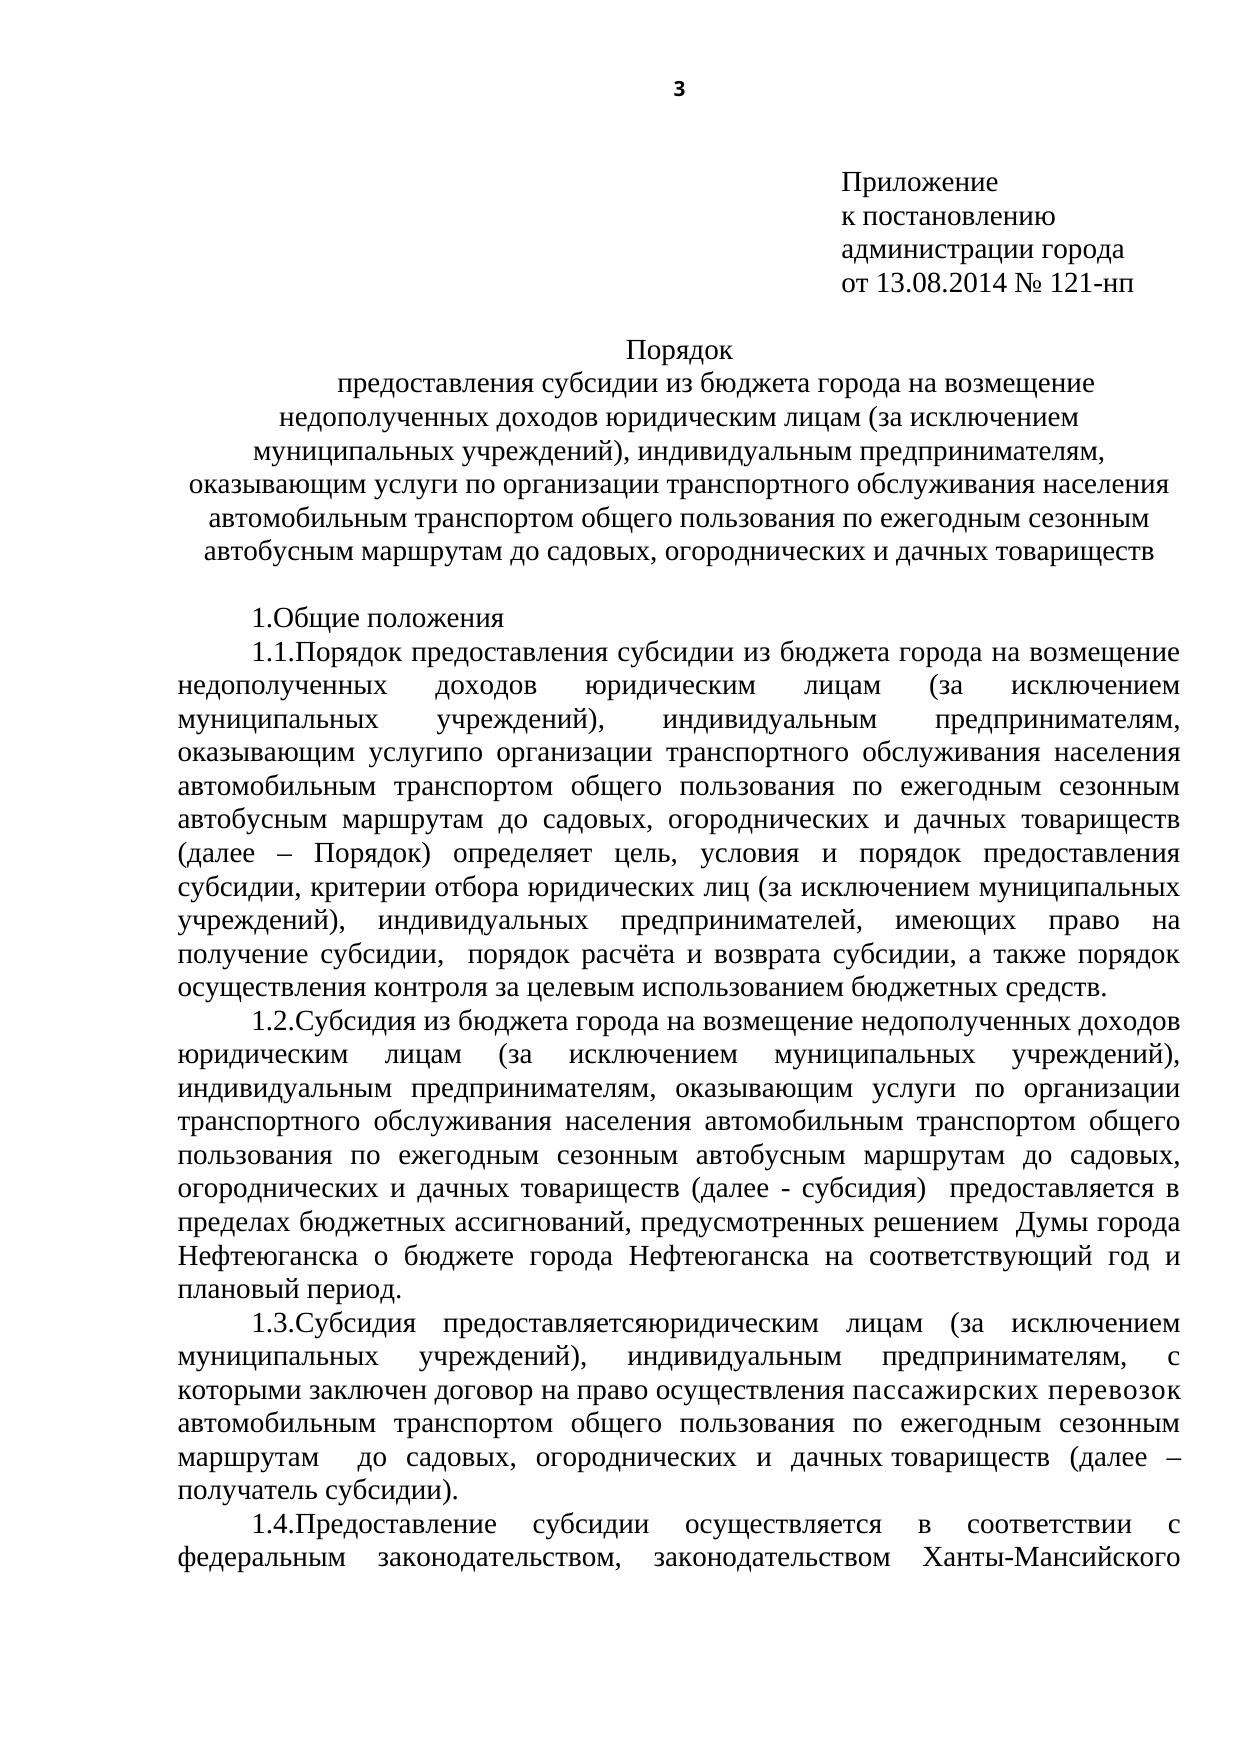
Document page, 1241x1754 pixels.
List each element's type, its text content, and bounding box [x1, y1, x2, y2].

text Приложение [767, 164, 1181, 198]
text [177, 1506, 1181, 1573]
text Порядок [177, 332, 1181, 366]
text от 13.08.2014 № 121-нп [177, 265, 1181, 298]
text к постановлению администрации города [841, 198, 1181, 265]
text предоставления субсидии из бюджета города на возмещение недополученных доходов юридическим лицам (за исключением муниципальных учреждений), индивидуальным предпринимателям, оказывающим услуги по организации транспортного обслуживания населения автомобильным транспортом общего пользования по ежегодным сезонным автобусным маршрутам до садовых, огороднических и дачных товариществ [177, 366, 1181, 567]
text 1.3.Субсидия предоставляетсяюридическим лицам (за исключением муниципальных учреждений), индивидуальным предпринимателям, с которыми заключен договор на право осуществления пассажирских перевозок автомобильным транспортом общего пользования по ежегодным сезонным маршрутам до садовых, огороднических и дачных товариществ (далее – получатель субсидии). [177, 1305, 1181, 1506]
text 1.Общие положения [177, 600, 1181, 634]
text 1.2.Субсидия из бюджета города на возмещение недополученных доходов юридическим лицам (за исключением муниципальных учреждений), индивидуальным предпринимателям, оказывающим услуги по организации транспортного обслуживания населения автомобильным транспортом общего пользования по ежегодным сезонным автобусным маршрутам до садовых, огороднических и дачных товариществ (далее - субсидия) предоставляется в пределах бюджетных ассигнований, предусмотренных решением Думы города Нефтеюганска о бюджете города Нефтеюганска на соответствующий год и плановый период. [177, 1003, 1181, 1305]
text 1.1.Порядок предоставления субсидии из бюджета города на возмещение недополученных доходов юридическим лицам (за исключением муниципальных учреждений), индивидуальным предпринимателям, оказывающим услугипо организации транспортного обслуживания населения автомобильным транспортом общего пользования по ежегодным сезонным автобусным маршрутам до садовых, огороднических и дачных товариществ (далее – Порядок) определяет цель, условия и порядок предоставления субсидии, критерии отбора юридических лиц (за исключением муниципальных учреждений), индивидуальных предпринимателей, имеющих право на получение субсидии, порядок расчёта и возврата субсидии, а также порядок осуществления контроля за целевым использованием бюджетных средств. [177, 634, 1181, 1003]
